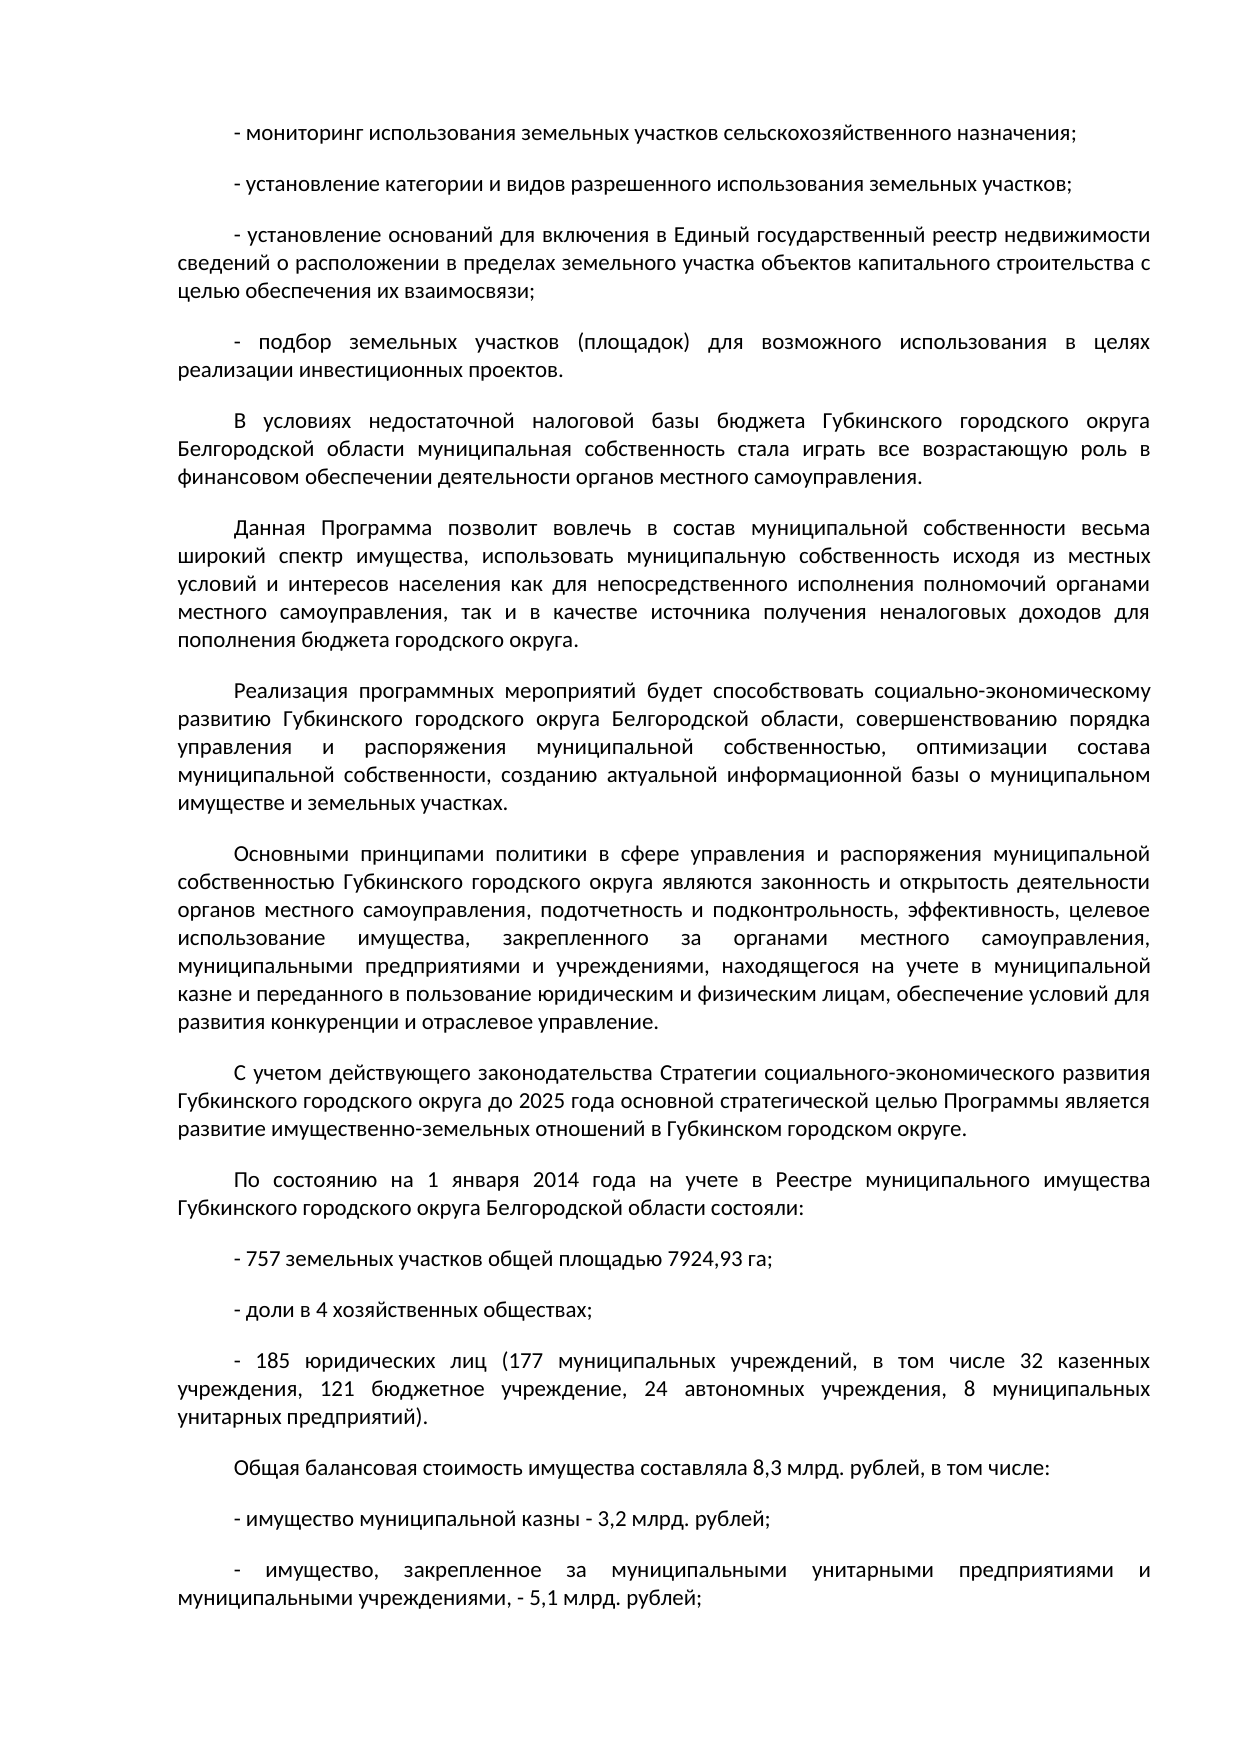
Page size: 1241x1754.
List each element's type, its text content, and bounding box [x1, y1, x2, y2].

text - имущество муниципальной казны - 3,2 млрд. рублей; [177, 1504, 1152, 1532]
text - имущество, закрепленное за муниципальными унитарными предприятиями и муниципальными учреждениями, - 5,1 млрд. рублей; [177, 1555, 1152, 1611]
text Основными принципами политики в сфере управления и распоряжения муниципальной собственностью Губкинского городского округа являются законность и открытость деятельности органов местного самоуправления, подотчетность и подконтрольность, эффективность, целевое использование имущества, закрепленного за органами местного самоуправления, муниципальными предприятиями и учреждениями, находящегося на учете в муниципальной казне и переданного в пользование юридическим и физическим лицам, обеспечение условий для развития конкуренции и отраслевое управление. [177, 839, 1152, 1035]
text - 185 юридических лиц (177 муниципальных учреждений, в том числе 32 казенных учреждения, 121 бюджетное учреждение, 24 автономных учреждения, 8 муниципальных унитарных предприятий). [177, 1346, 1152, 1430]
text Общая балансовая стоимость имущества составляла 8,3 млрд. рублей, в том числе: [177, 1453, 1152, 1481]
text - установление категории и видов разрешенного использования земельных участков; [177, 169, 1152, 197]
text По состоянию на 1 января 2014 года на учете в Реестре муниципального имущества Губкинского городского округа Белгородской области состояли: [177, 1165, 1152, 1221]
text - установление оснований для включения в Единый государственный реестр недвижимости сведений о расположении в пределах земельного участка объектов капитального строительства с целью обеспечения их взаимосвязи; [177, 220, 1152, 304]
text В условиях недостаточной налоговой базы бюджета Губкинского городского округа Белгородской области муниципальная собственность стала играть все возрастающую роль в финансовом обеспечении деятельности органов местного самоуправления. [177, 406, 1152, 490]
text - мониторинг использования земельных участков сельскохозяйственного назначения; [177, 118, 1152, 146]
text Реализация программных мероприятий будет способствовать социально-экономическому развитию Губкинского городского округа Белгородской области, совершенствованию порядка управления и распоряжения муниципальной собственностью, оптимизации состава муниципальной собственности, созданию актуальной информационной базы о муниципальном имуществе и земельных участках. [177, 676, 1152, 816]
text - 757 земельных участков общей площадью 7924,93 га; [177, 1244, 1152, 1272]
text С учетом действующего законодательства Стратегии социального-экономического развития Губкинского городского округа до 2025 года основной стратегической целью Программы является развитие имущественно-земельных отношений в Губкинском городском округе. [177, 1058, 1152, 1142]
text - доли в 4 хозяйственных обществах; [177, 1295, 1152, 1323]
text Данная Программа позволит вовлечь в состав муниципальной собственности весьма широкий спектр имущества, использовать муниципальную собственность исходя из местных условий и интересов населения как для непосредственного исполнения полномочий органами местного самоуправления, так и в качестве источника получения неналоговых доходов для пополнения бюджета городского округа. [177, 513, 1152, 653]
text - подбор земельных участков (площадок) для возможного использования в целях реализации инвестиционных проектов. [177, 327, 1152, 383]
